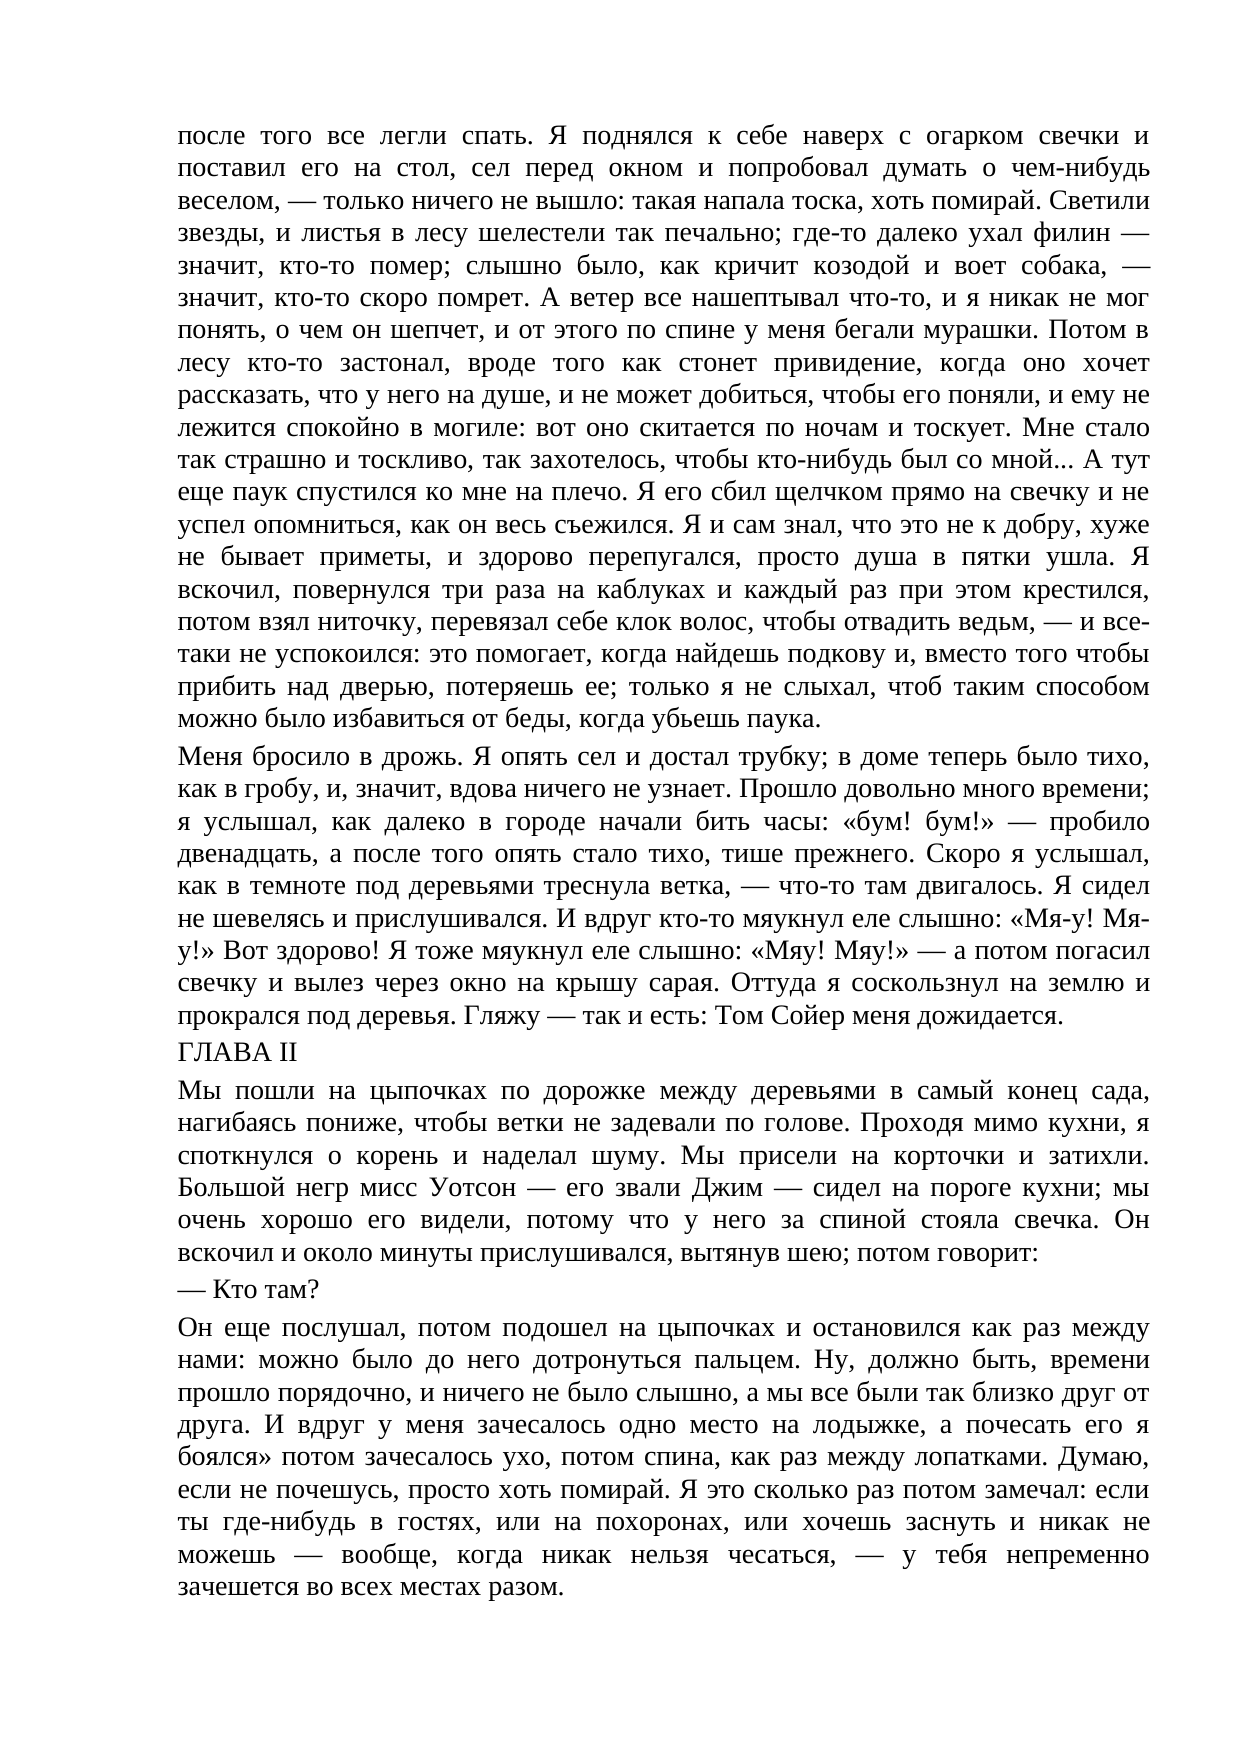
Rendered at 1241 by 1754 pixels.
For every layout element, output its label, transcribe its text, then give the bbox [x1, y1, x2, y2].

text ГЛАВА II [177, 1035, 1152, 1068]
text Он еще послушал, потом подошел на цыпочках и остановился как раз между нами: можно было до него дотронуться пальцем. Ну, должно быть, времени прошло порядочно, и ничего не было слышно, а мы все были так близко друг от друга. И вдруг у меня зачесалось одно место на лодыжке, а почесать его я боялся» потом зачесалось ухо, потом спина, как раз между лопатками. Думаю, если не почешусь, просто хоть помирай. Я это сколько раз потом замечал: если ты где-нибудь в гостях, или на похоронах, или хочешь заснуть и никак не можешь — вообще, когда никак нельзя чесаться, — у тебя непременно зачешется во всех местах разом. [177, 1310, 1152, 1601]
text — Кто там? [177, 1272, 1152, 1305]
text Меня бросило в дрожь. Я опять сел и достал трубку; в доме теперь было тихо, как в гробу, и, значит, вдова ничего не узнает. Прошло довольно много времени; я услышал, как далеко в городе начали бить часы: «бум! бум!» — пробило двенадцать, а после того опять стало тихо, тише прежнего. Скоро я услышал, как в темноте под деревьями треснула ветка, — что-то там двигалось. Я сидел не шевелясь и прислушивался. И вдруг кто-то мяукнул еле слышно: «Мя-у! Мя-у!» Вот здорово! Я тоже мяукнул еле слышно: «Мяу! Мяу!» — а потом погасил свечку и вылез через окно на крышу сарая. Оттуда я соскользнул на землю и прокрался под деревья. Гляжу — так и есть: Том Сойер меня дожидается. [177, 739, 1152, 1030]
text Мы пошли на цыпочках по дорожке между деревьями в самый конец сада, нагибаясь пониже, чтобы ветки не задевали по голове. Проходя мимо кухни, я споткнулся о корень и наделал шуму. Мы присели на корточки и затихли. Большой негр мисс Уотсон — его звали Джим — сидел на пороге кухни; мы очень хорошо его видели, потому что у него за спиной стояла свечка. Он вскочил и около минуты прислушивался, вытянув шею; потом говорит: [177, 1073, 1152, 1267]
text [177, 118, 1152, 734]
